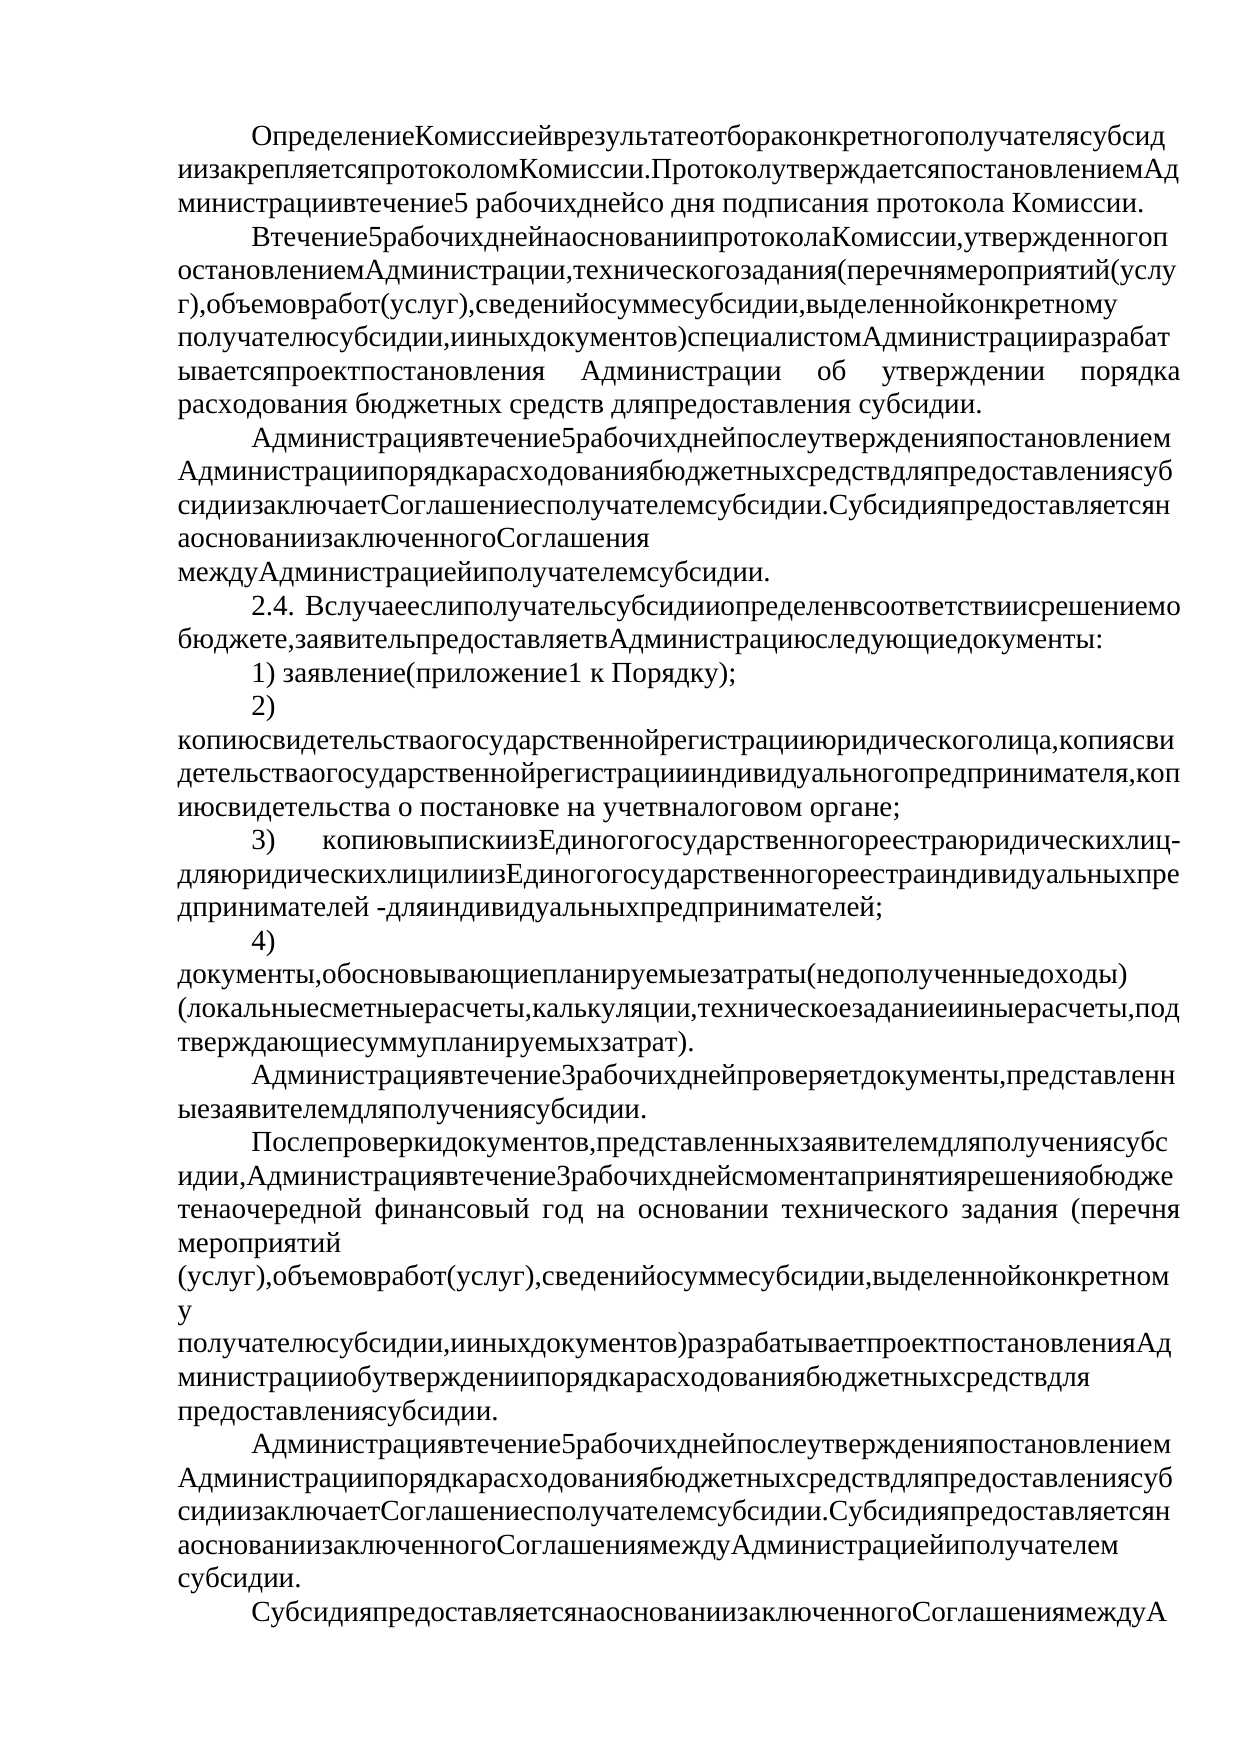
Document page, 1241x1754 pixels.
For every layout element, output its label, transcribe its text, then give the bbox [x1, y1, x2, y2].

text 3) копиювыпискиизЕдиногогосударственногореестраюридическихлиц-дляюридическихлицилиизЕдиногогосударственногореестраиндивидуальныхпредпринимателей -дляиндивидуальныхпредпринимателей; [177, 822, 1181, 923]
text Втечение5рабочихднейнаоснованиипротоколаКомиссии,утвержденногопостановлениемАдминистрации,техническогозадания(перечнямероприятий(услуг),объемовработ(услуг),сведенийосуммесубсидии,выделеннойконкретному получателюсубсидии,ииныхдокументов)специалистомАдминистрацииразрабатываетсяпроектпостановления Администрации об утверждении порядка расходования бюджетных средств дляпредоставления субсидии. [177, 219, 1181, 420]
text 4) документы,обосновывающиепланируемыезатраты(недополученныедоходы)(локальныесметныерасчеты,калькуляции,техническоезаданиеииныерасчеты,подтверждающиесуммупланируемыхзатрат). [177, 923, 1181, 1057]
list 1) заявление(приложение1 к Порядку); [177, 655, 1181, 688]
text Послепроверкидокументов,представленныхзаявителемдляполучениясубсидии,Администрациявтечение3рабочихднейсмоментапринятиярешенияобюджетенаочередной финансовый год на основании технического задания (перечня мероприятий (услуг),объемовработ(услуг),сведенийосуммесубсидии,выделеннойконкретному получателюсубсидии,ииныхдокументов)разрабатываетпроектпостановленияАдминистрацииобутверждениипорядкарасходованиябюджетныхсредствдля предоставлениясубсидии. [177, 1124, 1181, 1426]
text Администрациявтечение3рабочихднейпроверяетдокументы,представленныезаявителемдляполучениясубсидии. [177, 1057, 1181, 1124]
text Администрациявтечение5рабочихднейпослеутвержденияпостановлениемАдминистрациипорядкарасходованиябюджетныхсредствдляпредоставлениясубсидиизаключаетСоглашениесполучателемсубсидии.СубсидияпредоставляетсянаоснованиизаключенногоСоглашениямеждуАдминистрациейиполучателем субсидии. [177, 1426, 1181, 1594]
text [177, 1594, 1181, 1627]
text 2) копиюсвидетельстваогосударственнойрегистрацииюридическоголица,копиясвидетельстваогосударственнойрегистрациииндивидуальногопредпринимателя,копиюсвидетельства о постановке на учетвналоговом органе; [177, 688, 1181, 822]
text ОпределениеКомиссиейврезультатеотбораконкретногополучателясубсидиизакрепляетсяпротоколомКомиссии.ПротоколутверждаетсяпостановлениемАдминистрациивтечение5 рабочихднейсо дня подписания протокола Комиссии. [177, 118, 1181, 219]
text Администрациявтечение5рабочихднейпослеутвержденияпостановлениемАдминистрациипорядкарасходованиябюджетныхсредствдляпредоставлениясубсидиизаключаетСоглашениесполучателемсубсидии.СубсидияпредоставляетсянаоснованиизаключенногоСоглашения междуАдминистрациейиполучателемсубсидии. [177, 420, 1181, 588]
text 2.4. Вслучаееслиполучательсубсидииопределенвсоответствиисрешениемо бюджете,заявительпредоставляетвАдминистрациюследующиедокументы: [177, 588, 1181, 655]
